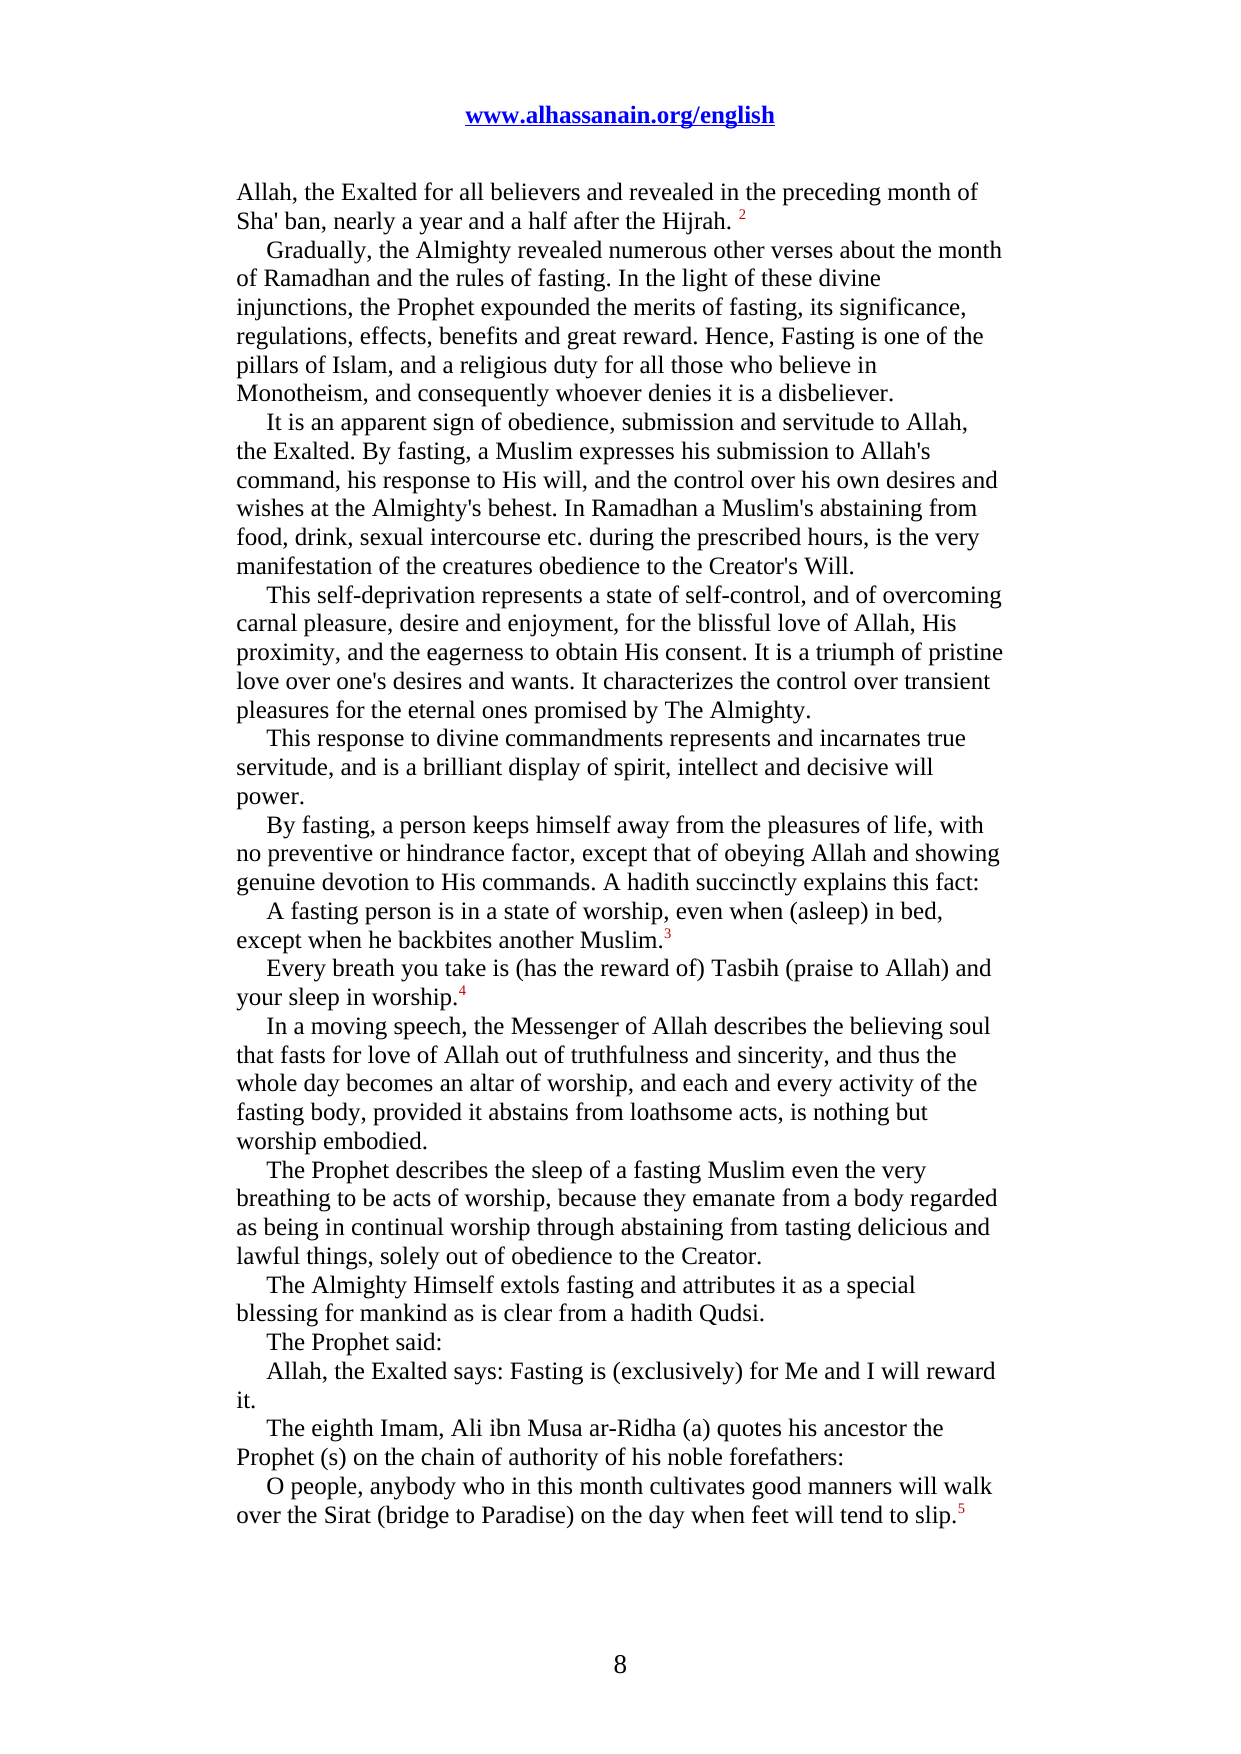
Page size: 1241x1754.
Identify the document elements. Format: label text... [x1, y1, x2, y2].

text The eighth Imam, Ali ibn Musa ar-Ridha (a) quotes his ancestor the Prophet (s) on the chain of authority of his noble forefathers: [236, 1413, 1004, 1471]
text The Prophet describes the sleep of a fasting Muslim even the very breathing to be acts of worship, because they emanate from a body regarded as being in continual worship through abstaining from tasting delicious and lawful things, solely out of obedience to the Creator. [236, 1155, 1004, 1270]
text In a moving speech, the Messenger of Allah describes the believing soul that fasts for love of Allah out of truthfulness and sincerity, and thus the whole day becomes an altar of worship, and each and every activity of the fasting body, provided it abstains from loathsome acts, is nothing but worship embodied. [236, 1011, 1004, 1155]
text The Prophet said: [236, 1327, 1004, 1356]
text This response to divine commandments represents and incarnates true servitude, and is a brilliant display of spirit, intellect and decisive will power. [236, 723, 1004, 810]
text This self-deprivation represents a state of self-control, and of overcoming carnal pleasure, desire and enjoyment, for the blissful love of Allah, His proximity, and the eagerness to obtain His consent. It is a triumph of pristine love over one's desires and wants. It characterizes the control over transient pleasures for the eternal ones promised by The Almighty. [236, 580, 1004, 723]
text Allah, the Exalted says: Fasting is (exclusively) for Me and I will reward it. [236, 1356, 1004, 1413]
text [236, 177, 1004, 235]
text By fasting, a person keeps himself away from the pleasures of life, with no preventive or hindrance factor, except that of obeying Allah and showing genuine devotion to His commands. A hadith succinctly explains this fact: [236, 810, 1004, 896]
text A fasting person is in a state of worship, even when (asleep) in bed, except when he backbites another Muslim.3 [236, 896, 1004, 953]
text Gradually, the Almighty revealed numerous other verses about the month of Ramadhan and the rules of fasting. In the light of these divine injunctions, the Prophet expounded the merits of fasting, its significance, regulations, effects, benefits and great reward. Hence, Fasting is one of the pillars of Islam, and a religious duty for all those who believe in Monotheism, and consequently whoever denies it is a disbeliever. [236, 235, 1004, 407]
text Every breath you take is (has the reward of) Tasbih (praise to Allah) and your sleep in worship.4 [236, 953, 1004, 1011]
text It is an apparent sign of obedience, submission and servitude to Allah, the Exalted. By fasting, a Muslim expresses his submission to Allah's command, his response to His will, and the control over his own desires and wishes at the Almighty's behest. In Ramadhan a Muslim's abstaining from food, drink, sexual intercourse etc. during the prescribed hours, is the very manifestation of the creatures obedience to the Creator's Will. [236, 407, 1004, 580]
text The Almighty Himself extols fasting and attributes it as a special blessing for mankind as is clear from a hadith Qudsi. [236, 1270, 1004, 1327]
text O people, anybody who in this month cultivates good manners will walk over the Sirat (bridge to Paradise) on the day when feet will tend to slip.5 [236, 1471, 1004, 1528]
